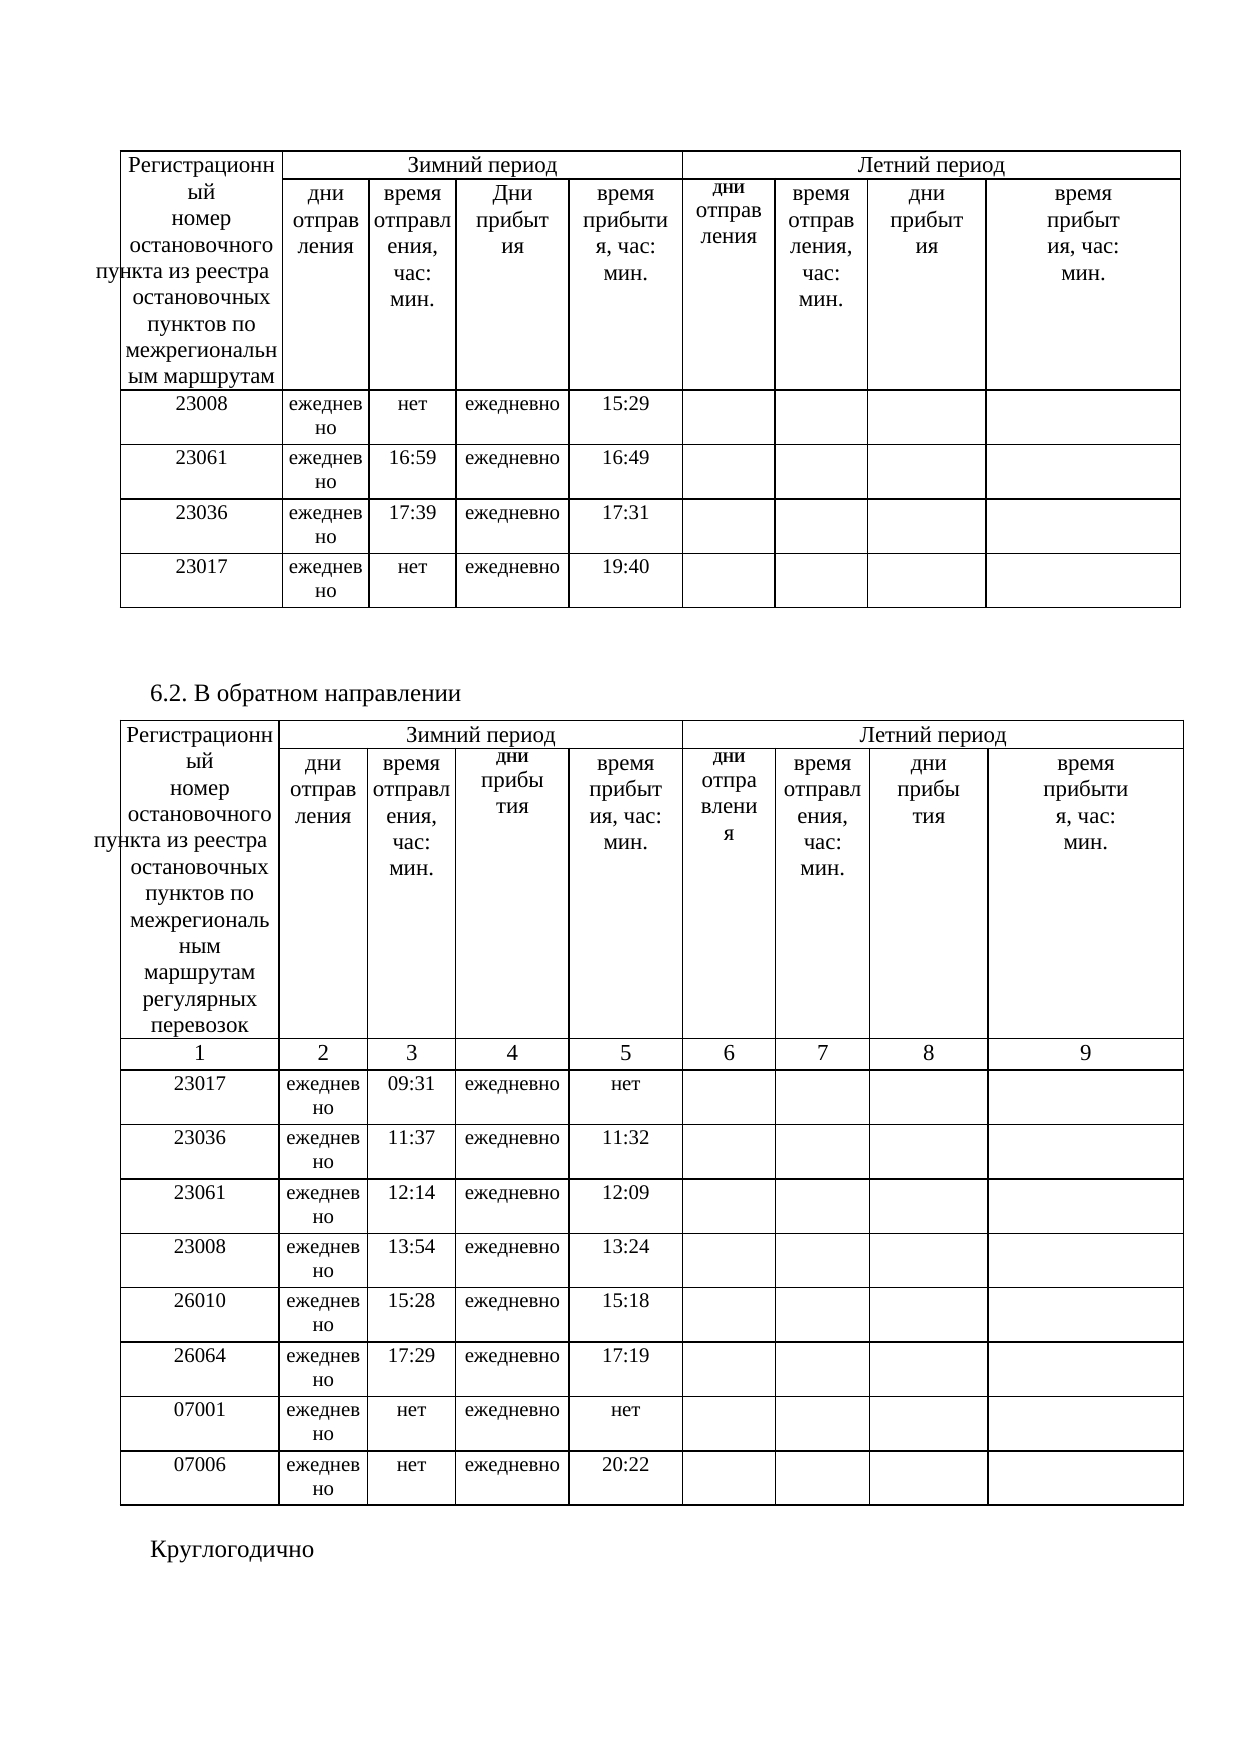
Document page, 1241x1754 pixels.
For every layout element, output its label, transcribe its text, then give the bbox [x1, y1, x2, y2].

table_cell 17:19 [570, 1343, 682, 1396]
table_cell 16:49 [570, 445, 682, 498]
table_cell 07006 [121, 1452, 278, 1504]
table_cell время прибыти я, час: мин. [989, 749, 1183, 1037]
table_cell ДНИ отправ ления [683, 180, 774, 389]
table_cell [868, 500, 985, 552]
table_cell [870, 1397, 987, 1450]
table_cell [776, 1071, 869, 1124]
table_cell время прибыт ия, час: мин. [987, 180, 1180, 389]
table_cell [776, 391, 867, 444]
text Круглогодично [150, 1534, 1090, 1563]
table_cell ежедневно [280, 1125, 367, 1178]
table_cell 12:09 [570, 1180, 682, 1232]
table_cell 15:28 [368, 1288, 455, 1341]
table_cell ежедневно [456, 1288, 568, 1341]
table_cell ДНИ отпра влени я [683, 749, 775, 1037]
table_cell 13:24 [570, 1234, 682, 1287]
table_cell [870, 1180, 987, 1232]
table_cell ежедневно [456, 1071, 568, 1124]
table_cell [683, 1288, 775, 1341]
table_cell 19:40 [570, 554, 682, 607]
table_cell 7 [776, 1039, 869, 1069]
table_cell 26064 [121, 1343, 278, 1396]
table_cell [868, 391, 985, 444]
table_cell ежедневно [283, 391, 368, 444]
table_cell [683, 1234, 775, 1287]
table_cell [683, 391, 774, 444]
table_cell [776, 1180, 869, 1232]
table_cell 5 [570, 1039, 682, 1069]
table_cell [989, 1234, 1183, 1287]
table_cell [683, 554, 774, 607]
table_cell [776, 1234, 869, 1287]
table_cell время отправ ления, час: мин. [776, 180, 867, 389]
table_cell 6 [683, 1039, 775, 1069]
table_cell [870, 1071, 987, 1124]
text 6.2. В обратном направлении [150, 678, 1090, 707]
table_cell ежедневно [283, 445, 368, 498]
table_cell 26010 [121, 1288, 278, 1341]
table_cell нет [368, 1452, 455, 1504]
table_header Зимний период [280, 721, 682, 747]
table_cell 23017 [121, 1071, 278, 1124]
table_cell 2 [280, 1039, 367, 1069]
table_cell нет [570, 1071, 682, 1124]
table_cell дни отправ ления [283, 180, 368, 389]
table_cell время отправл ения, час: мин. [368, 749, 455, 1037]
table_cell 12:14 [368, 1180, 455, 1232]
table_cell [870, 1234, 987, 1287]
table_cell 15:29 [570, 391, 682, 444]
table_cell 13:54 [368, 1234, 455, 1287]
table_cell [776, 1125, 869, 1178]
table_cell [870, 1288, 987, 1341]
table_cell [870, 1343, 987, 1396]
table_cell время прибыти я, час: мин. [570, 180, 682, 389]
table_cell [776, 1288, 869, 1341]
table_cell [989, 1180, 1183, 1232]
table_cell [987, 500, 1180, 552]
table_cell время отправл ения, час: мин. [370, 180, 455, 389]
table_cell [683, 500, 774, 552]
table_cell 09:31 [368, 1071, 455, 1124]
table_cell 9 [989, 1039, 1183, 1069]
table_header Летний период [683, 152, 1180, 178]
table_cell ежедневно [283, 554, 368, 607]
table_cell 16:59 [370, 445, 455, 498]
table_cell 23008 [121, 1234, 278, 1287]
table_cell 23008 [121, 391, 282, 444]
table_cell [776, 445, 867, 498]
table_cell [683, 445, 774, 498]
table_cell [776, 1343, 869, 1396]
table_cell [683, 1452, 775, 1504]
table_cell 20:22 [570, 1452, 682, 1504]
table_cell ежедневно [456, 1452, 568, 1504]
table_cell дни прибыт ия [868, 180, 985, 389]
table_cell дни прибы тия [870, 749, 987, 1037]
table_cell 8 [870, 1039, 987, 1069]
table_cell [776, 554, 867, 607]
table_cell [683, 1343, 775, 1396]
table_cell [683, 1071, 775, 1124]
table_cell [868, 554, 985, 607]
table_cell [987, 554, 1180, 607]
table_cell [683, 1180, 775, 1232]
table_cell [776, 1452, 869, 1504]
table_cell нет [370, 391, 455, 444]
table_cell время отправл ения, час: мин. [776, 749, 869, 1037]
table_header Летний период [683, 721, 1183, 747]
table_cell ежедневно [456, 1234, 568, 1287]
table_cell [989, 1397, 1183, 1450]
table_header Регистрационный номер остановочного пункта из реестра остановочных пунктов по межрегиональным маршрутам регулярных перевозок [121, 721, 278, 1037]
table_cell 15:18 [570, 1288, 682, 1341]
table_cell ежедневно [283, 500, 368, 552]
table_cell 23036 [121, 1125, 278, 1178]
table_cell 07001 [121, 1397, 278, 1450]
table_cell ежедневно [280, 1234, 367, 1287]
table_cell [989, 1343, 1183, 1396]
table_cell ежедневно [280, 1071, 367, 1124]
table_cell время прибыт ия, час: мин. [570, 749, 682, 1037]
table_cell ежедневно [456, 1397, 568, 1450]
table_cell ежедневно [456, 1343, 568, 1396]
table_cell ежедневно [457, 554, 568, 607]
table_cell [868, 445, 985, 498]
table_cell нет [368, 1397, 455, 1450]
table_cell ежедневно [456, 1125, 568, 1178]
table_cell [683, 1397, 775, 1450]
table_cell ежедневно [457, 500, 568, 552]
table_cell 23061 [121, 445, 282, 498]
table_cell ежедневно [280, 1343, 367, 1396]
table_cell нет [570, 1397, 682, 1450]
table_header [121, 152, 282, 389]
table_cell [776, 1397, 869, 1450]
table_cell ДНИ прибы тия [456, 749, 568, 1037]
table_cell [870, 1452, 987, 1504]
table_cell [989, 1288, 1183, 1341]
table_cell ежедневно [457, 391, 568, 444]
table_cell [989, 1452, 1183, 1504]
table_cell ежедневно [280, 1452, 367, 1504]
table_cell 17:31 [570, 500, 682, 552]
table_cell дни отправ ления [280, 749, 367, 1037]
table_cell [683, 1125, 775, 1178]
table_cell 1 [121, 1039, 278, 1069]
table_cell ежедневно [280, 1180, 367, 1232]
table_cell 11:37 [368, 1125, 455, 1178]
table_cell [989, 1125, 1183, 1178]
table_cell [987, 391, 1180, 444]
table_cell Дни прибыт ия [457, 180, 568, 389]
table_cell 23017 [121, 554, 282, 607]
table_cell [776, 500, 867, 552]
table_cell 23036 [121, 500, 282, 552]
table_cell 3 [368, 1039, 455, 1069]
table_cell 23061 [121, 1180, 278, 1232]
table_header Зимний период [283, 152, 682, 178]
table_cell 11:32 [570, 1125, 682, 1178]
table_cell нет [370, 554, 455, 607]
table_cell [870, 1125, 987, 1178]
table_cell ежедневно [280, 1397, 367, 1450]
table_cell ежедневно [457, 445, 568, 498]
table_cell 4 [456, 1039, 568, 1069]
table_cell [989, 1071, 1183, 1124]
table_cell 17:29 [368, 1343, 455, 1396]
table_cell 17:39 [370, 500, 455, 552]
table_cell ежедневно [456, 1180, 568, 1232]
table_cell ежедневно [280, 1288, 367, 1341]
table_cell [987, 445, 1180, 498]
